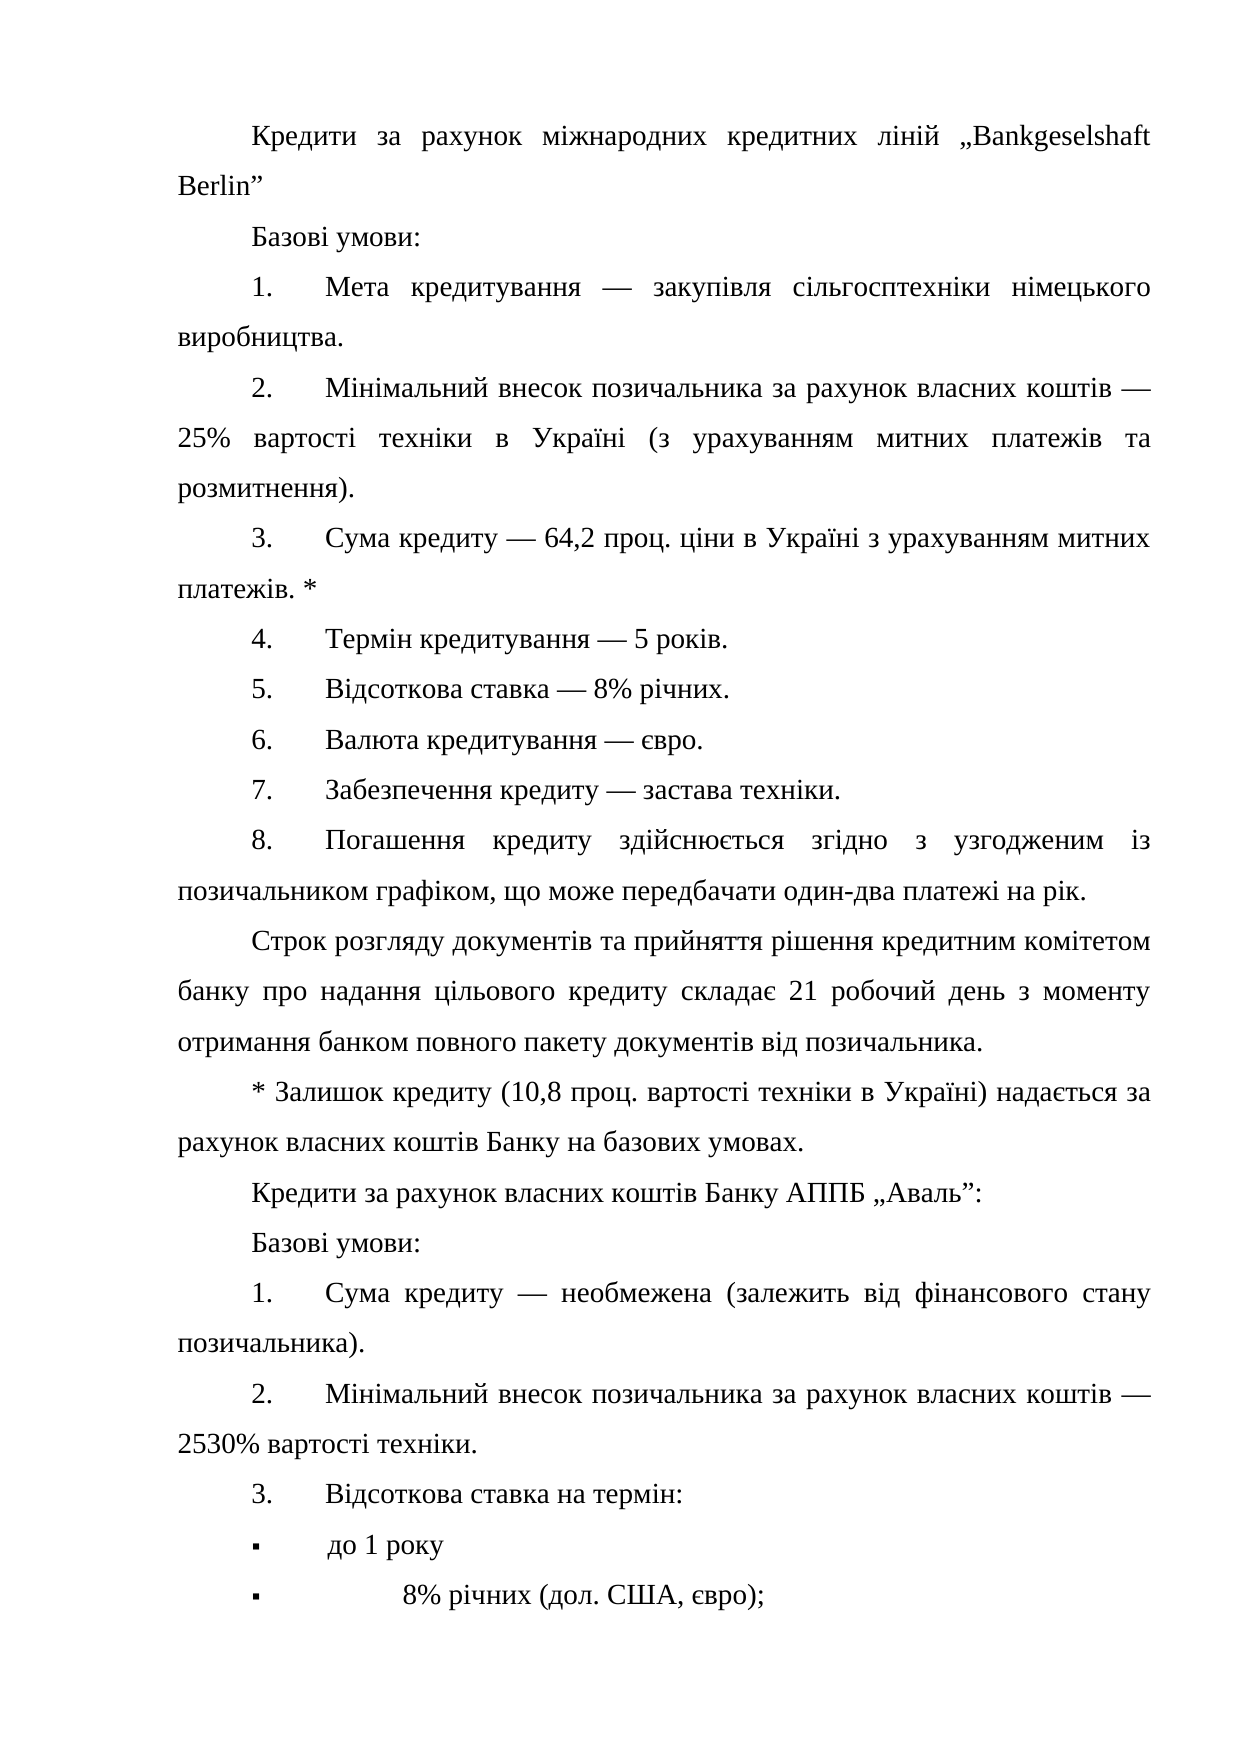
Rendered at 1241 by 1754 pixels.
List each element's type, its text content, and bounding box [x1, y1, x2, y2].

list Валюта кредитування — євро. [177, 722, 1152, 755]
list Погашення кредиту здійснюється згідно з узгодженим із позичальником графіком, що може передбачати один-два платежі на рік. [177, 822, 1152, 906]
list до 1 року [177, 1527, 1152, 1560]
list Термін кредитування — 5 років. [177, 621, 1152, 655]
text Базові умови: [177, 219, 1152, 252]
list Сума кредиту — 64,2 проц. ціни в Україні з урахуванням митних платежів. * [177, 521, 1152, 604]
list Мінімальний внесок позичальника за рахунок власних коштів — 25% вартості техніки в Україні (з урахуванням митних платежів та розмитнення). [177, 370, 1152, 504]
list Сума кредиту — необмежена (залежить від фінансового стану позичальника). [177, 1275, 1152, 1359]
list Відсоткова ставка — 8% річних. [177, 672, 1152, 705]
text Строк розгляду документів та прийняття рішення кредитним комітетом банку про надання цільового кредиту складає 21 робочий день з моменту отримання банком повного пакету документів від позичальника. [177, 923, 1152, 1057]
list Відсоткова ставка на термін: [177, 1477, 1152, 1510]
subtitle Кредити за рахунок власних коштів Банку АППБ „Аваль”: [177, 1175, 1152, 1208]
subtitle Кредити за рахунок міжнародних кредитних ліній „Bankgeselshaft Berlin” [177, 118, 1152, 202]
list 8% річних (дол. США, євро); [177, 1577, 1152, 1611]
text Базові умови: [177, 1225, 1152, 1258]
list Мінімальний внесок позичальника за рахунок власних коштів — 2530% вартості техніки. [177, 1376, 1152, 1460]
list Забезпечення кредиту — застава техніки. [177, 772, 1152, 806]
text * Залишок кредиту (10,8 проц. вартості техніки в Україні) надається за рахунок власних коштів Банку на базових умовах. [177, 1074, 1152, 1158]
list Мета кредитування — закупівля сільгосптехніки німецького виробництва. [177, 269, 1152, 353]
